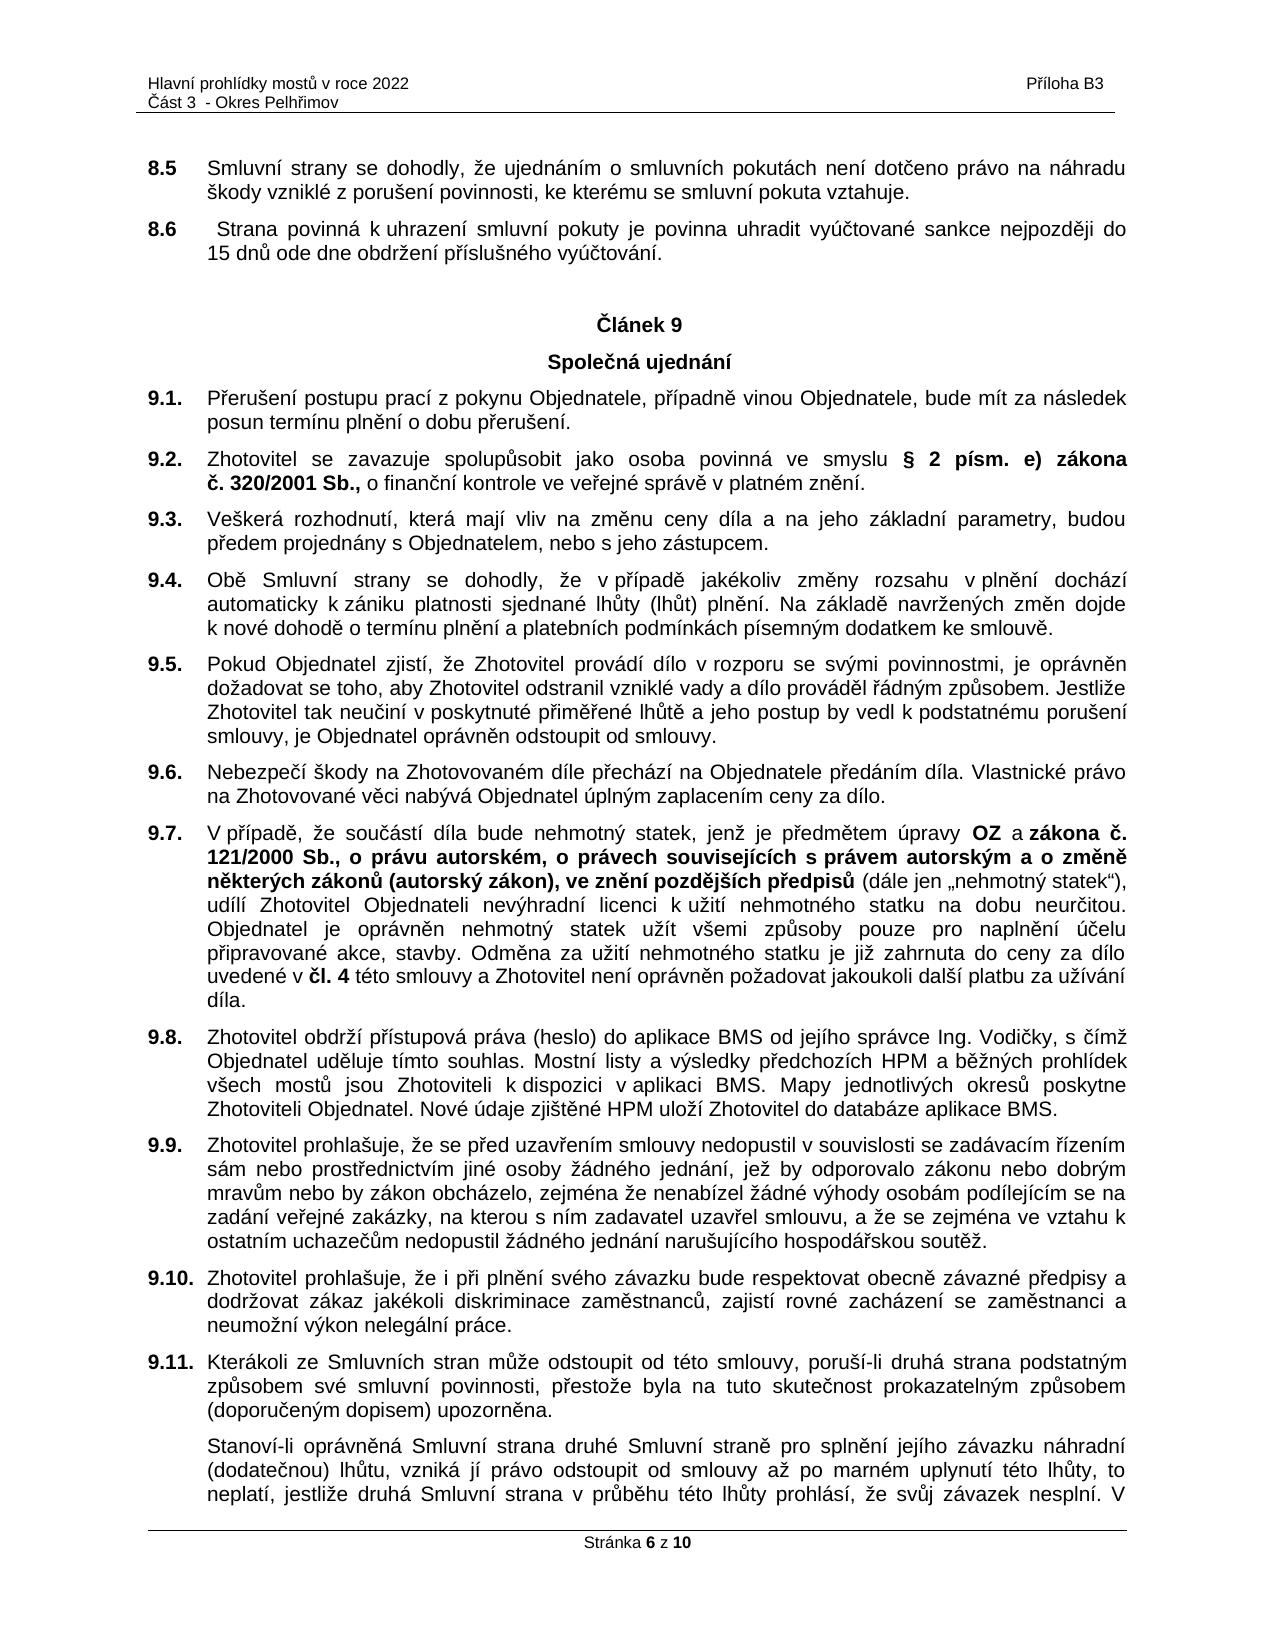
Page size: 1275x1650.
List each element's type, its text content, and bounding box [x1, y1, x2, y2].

list Zhotovitel se zavazuje spolupůsobit jako osoba povinná ve smyslu § 2 písm. e) zákona č. 320/2001 Sb., o finanční kontrole ve veřejné správě v platném znění. [148, 447, 1127, 494]
list Obě Smluvní strany se dohodly, že v případě jakékoliv změny rozsahu v plnění dochází automaticky k zániku platnosti sjednané lhůty (lhůt) plnění. Na základě navržených změn dojde k nové dohodě o termínu plnění a platebních podmínkách písemným dodatkem ke smlouvě. [148, 567, 1127, 639]
list Zhotovitel prohlašuje, že i při plnění svého závazku bude respektovat obecně závazné předpisy a dodržovat zákaz jakékoli diskriminace zaměstnanců, zajistí rovné zacházení se zaměstnanci a neumožní výkon nelegální práce. [148, 1265, 1127, 1337]
list V případě, že součástí díla bude nehmotný statek, jenž je předmětem úpravy OZ a zákona č. 121/2000 Sb., o právu autorském, o právech souvisejících s právem autorským a o změně některých zákonů (autorský zákon), ve znění pozdějších předpisů (dále jen „nehmotný statek“), udílí Zhotovitel Objednateli nevýhradní licenci k užití nehmotného statku na dobu neurčitou. Objednatel je oprávněn nehmotný statek užít všemi způsoby pouze pro naplnění účelu připravované akce, stavby. Odměna za užití nehmotného statku je již zahrnuta do ceny za dílo uvedené v čl. 4 této smlouvy a Zhotovitel není oprávněn požadovat jakoukoli další platbu za užívání díla. [148, 821, 1127, 1012]
list Zhotovitel obdrží přístupová práva (heslo) do aplikace BMS od jejího správce Ing. Vodičky, s čímž Objednatel uděluje tímto souhlas. Mostní listy a výsledky předchozích HPM a běžných prohlídek všech mostů jsou Zhotoviteli k dispozici v aplikaci BMS. Mapy jednotlivých okresů poskytne Zhotoviteli Objednatel. Nové údaje zjištěné HPM uloží Zhotovitel do databáze aplikace BMS. [148, 1025, 1127, 1121]
list Zhotovitel prohlašuje, že se před uzavřením smlouvy nedopustil v souvislosti se zadávacím řízením sám nebo prostřednictvím jiné osoby žádného jednání, jež by odporovalo zákonu nebo dobrým mravům nebo by zákon obcházelo, zejména že nenabízel žádné výhody osobám podílejícím se na zadání veřejné zakázky, na kterou s ním zadavatel uzavřel smlouvu, a že se zejména ve vztahu k ostatním uchazečům nedopustil žádného jednání narušujícího hospodářskou soutěž. [148, 1133, 1127, 1253]
list Přerušení postupu prací z pokynu Objednatele, případně vinou Objednatele, bude mít za následek posun termínu plnění o dobu přerušení. [148, 386, 1127, 434]
list Společná ujednání [148, 350, 1131, 374]
list Pokud Objednatel zjistí, že Zhotovitel provádí dílo v rozporu se svými povinnostmi, je oprávněn dožadovat se toho, aby Zhotovitel odstranil vzniklé vady a dílo prováděl řádným způsobem. Jestliže Zhotovitel tak neučiní v poskytnuté přiměřené lhůtě a jeho postup by vedl k podstatnému porušení smlouvy, je Objednatel oprávněn odstoupit od smlouvy. [148, 652, 1127, 748]
list Smluvní strany se dohodly, že ujednáním o smluvních pokutách není dotčeno právo na náhradu škody vzniklé z porušení povinnosti, ke kterému se smluvní pokuta vztahuje. [148, 156, 1127, 204]
list Kterákoli ze Smluvních stran může odstoupit od této smlouvy, poruší-li druhá strana podstatným způsobem své smluvní povinnosti, přestože byla na tuto skutečnost prokazatelným způsobem (doporučeným dopisem) upozorněna. [148, 1350, 1127, 1422]
list Článek 9 [148, 313, 1131, 337]
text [207, 1434, 1127, 1506]
list Nebezpečí škody na Zhotovovaném díle přechází na Objednatele předáním díla. Vlastnické právo na Zhotovované věci nabývá Objednatel úplným zaplacením ceny za dílo. [148, 760, 1127, 808]
list Veškerá rozhodnutí, která mají vliv na změnu ceny díla a na jeho základní parametry, budou předem projednány s Objednatelem, nebo s jeho zástupcem. [148, 507, 1127, 555]
list Strana povinná k uhrazení smluvní pokuty je povinna uhradit vyúčtované sankce nejpozději do 15 dnů ode dne obdržení příslušného vyúčtování. [148, 216, 1127, 264]
